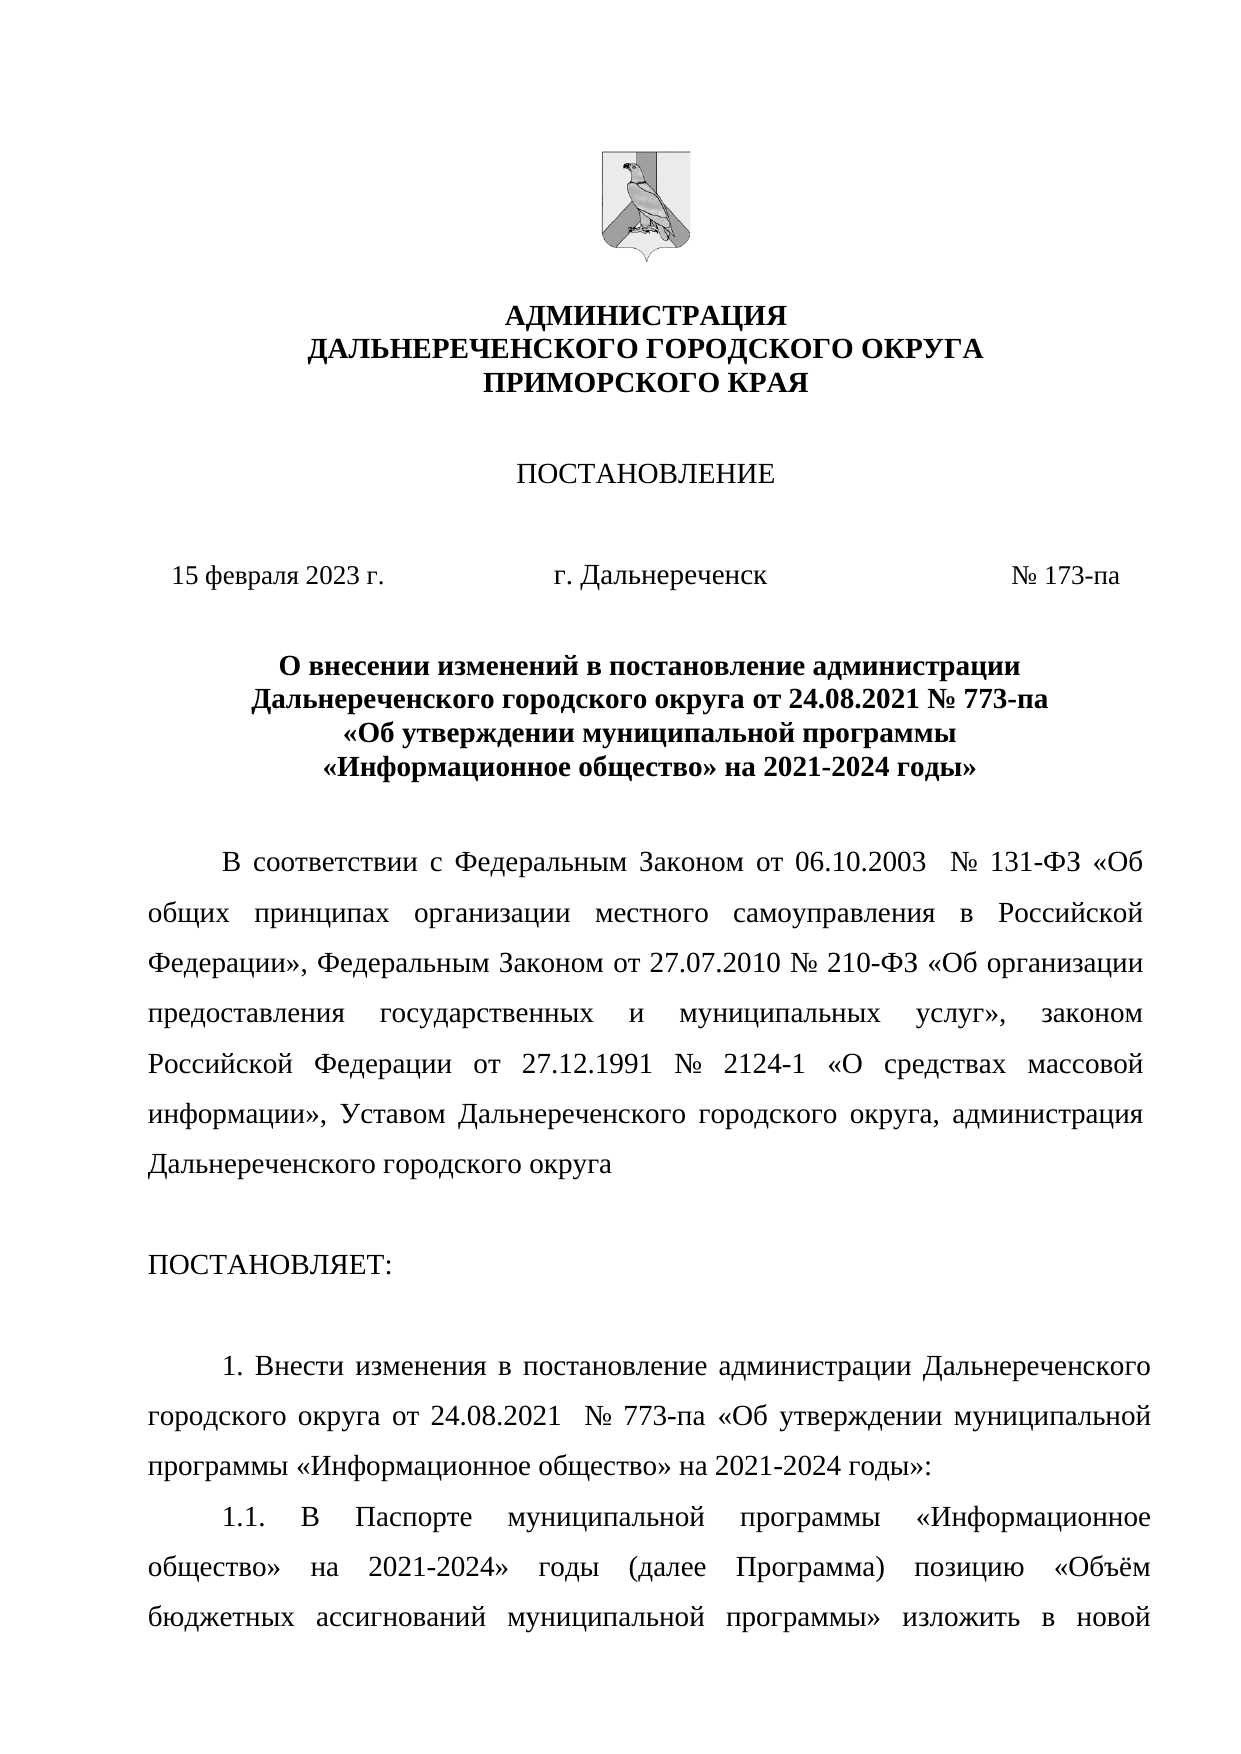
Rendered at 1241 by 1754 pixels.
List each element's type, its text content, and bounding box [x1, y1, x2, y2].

text «Информационное общество» на 2021-2024 годы» [148, 749, 1152, 782]
text ПРИМОРСКОГО КРАЯ [148, 365, 1144, 399]
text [148, 1499, 1152, 1633]
text АДМИНИСТРАЦИЯ [148, 298, 1144, 332]
text 1. Внести изменения в постановление администрации Дальнереченского городского округа от 24.08.2021 № 773-па «Об утверждении муниципальной программы «Информационное общество» на 2021-2024 годы»: [148, 1348, 1152, 1482]
text В соответствии с Федеральным Законом от 06.10.2003 № 131-ФЗ «Об общих принципах организации местного самоуправления в Российской Федерации», Федеральным Законом от 27.07.2010 № 210-ФЗ «Об организации предоставления государственных и муниципальных услуг», законом Российской Федерации от 27.12.1991 № 2124-1 «О средствах массовой информации», Уставом Дальнереченского городского округа, администрация Дальнереченского городского округа [148, 844, 1144, 1180]
text «Об утверждении муниципальной программы [148, 715, 1152, 749]
text ПОСТАНОВЛЯЕТ: [148, 1247, 1144, 1281]
picture [601, 151, 691, 262]
text Дальнереченского городского округа от 24.08.2021 № 773-па [148, 682, 1152, 715]
text ДАЛЬНЕРЕЧЕНСКОГО ГОРОДСКОГО ОКРУГА [148, 332, 1144, 365]
text 15 февраля 2023 г. г. Дальнереченск № 173-па [148, 557, 1144, 591]
text О внесении изменений в постановление администрации [148, 648, 1152, 682]
text ПОСТАНОВЛЕНИЕ [148, 456, 1144, 490]
